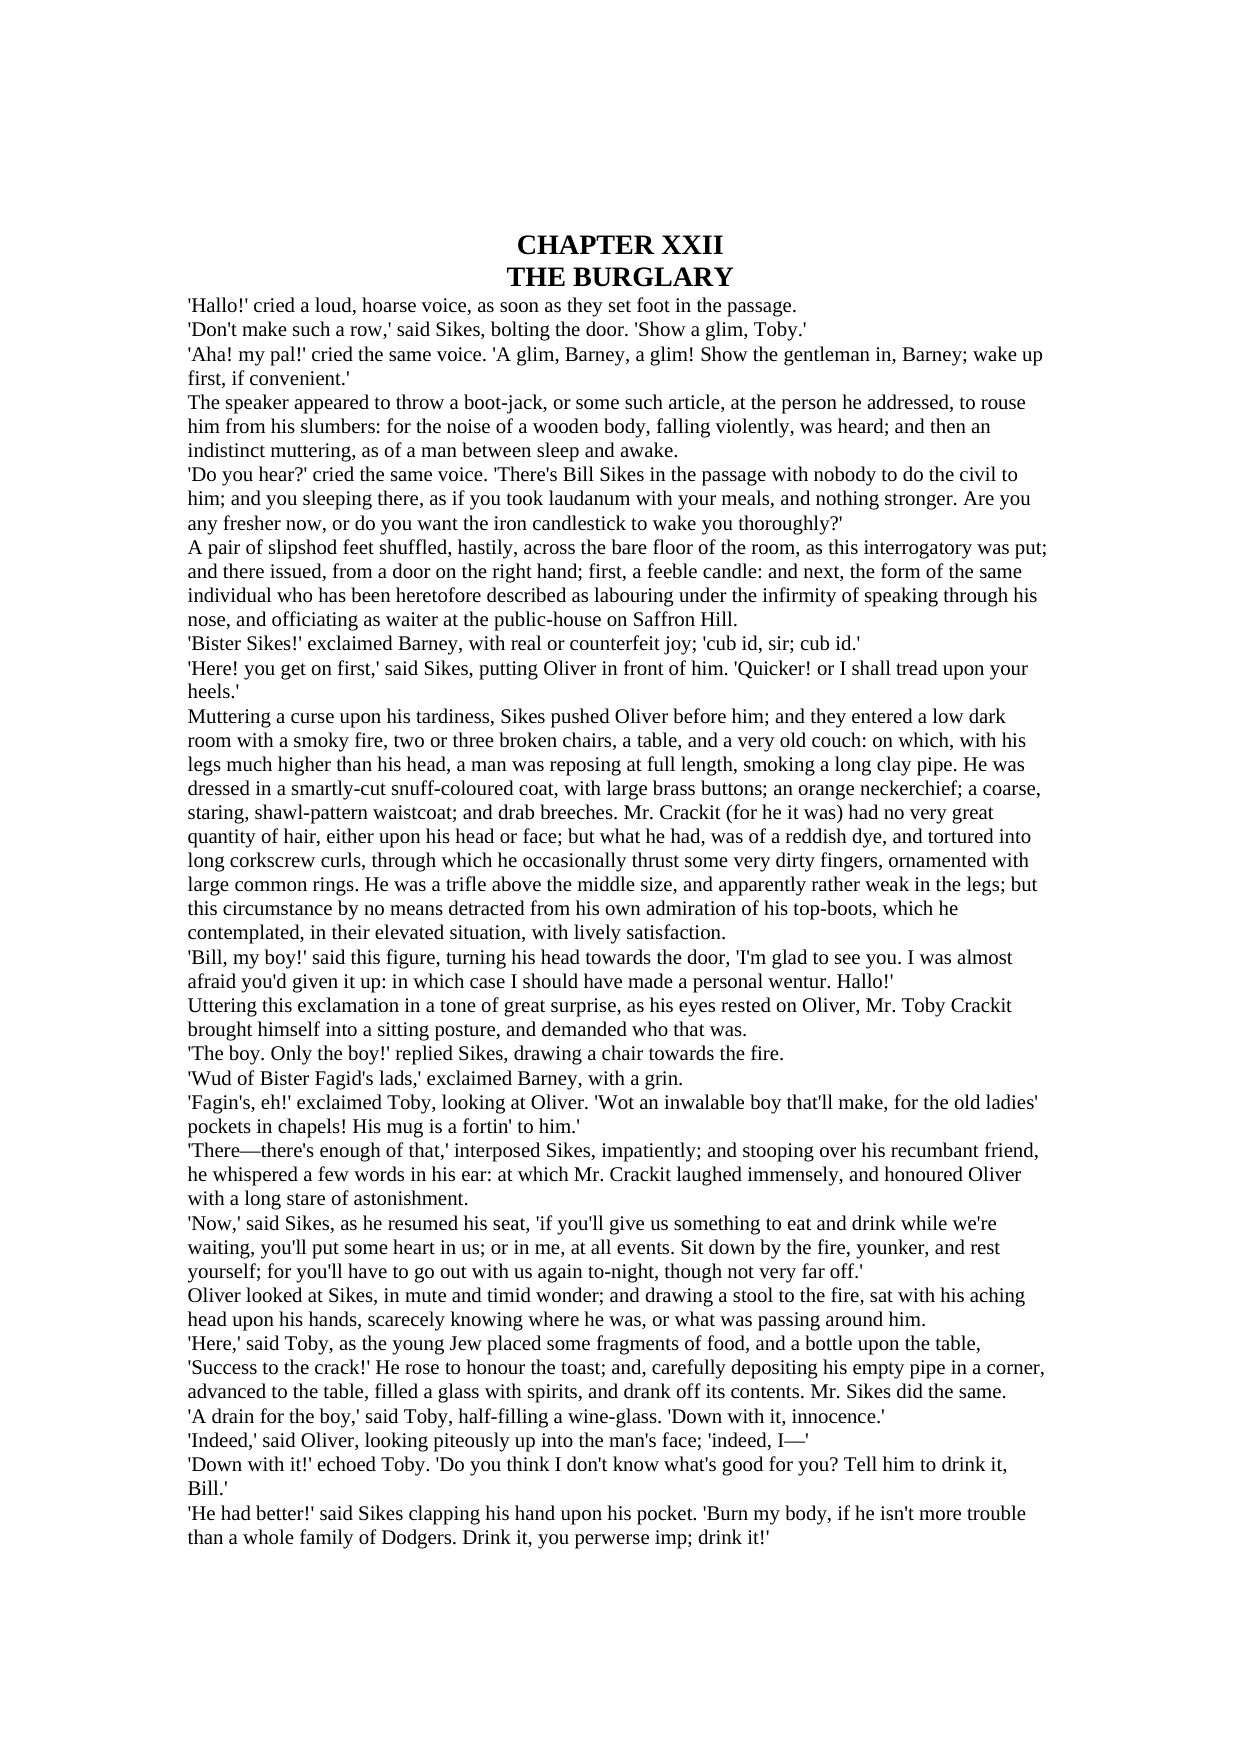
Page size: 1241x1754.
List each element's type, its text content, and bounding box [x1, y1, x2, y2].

text 'Hallo!' cried a loud, hoarse voice, as soon as they set foot in the passage. [187, 293, 1053, 317]
text 'Fagin's, eh!' exclaimed Toby, looking at Oliver. 'Wot an inwalable boy that'll make, for the old ladies' pockets in chapels! His mug is a fortin' to him.' [187, 1090, 1053, 1138]
text A pair of slipshod feet shuffled, hastily, across the bare floor of the room, as this interrogatory was put; and there issued, from a door on the right hand; first, a feeble candle: and next, the form of the same individual who has been heretofore described as labouring under the infirmity of speaking through his nose, and officiating as waiter at the public-house on Saffron Hill. [187, 535, 1053, 631]
text Oliver looked at Sikes, in mute and timid wonder; and drawing a stool to the fire, sat with his aching head upon his hands, scarecely knowing where he was, or what was passing around him. [187, 1283, 1053, 1331]
text The speaker appeared to throw a boot-jack, or some such article, at the person he addressed, to rouse him from his slumbers: for the noise of a wooden body, falling violently, was heard; and then an indistinct muttering, as of a man between sleep and awake. [187, 390, 1053, 462]
text 'He had better!' said Sikes clapping his hand upon his pocket. 'Burn my body, if he isn't more trouble than a whole family of Dodgers. Drink it, you perwerse imp; drink it!' [187, 1501, 1053, 1549]
text 'Indeed,' said Oliver, looking piteously up into the man's face; 'indeed, I—' [187, 1428, 1053, 1452]
text THE BURGLARY [187, 260, 1053, 293]
text 'Do you hear?' cried the same voice. 'There's Bill Sikes in the passage with nobody to do the civil to him; and you sleeping there, as if you took laudanum with your meals, and nothing stronger. Are you any fresher now, or do you want the iron candlestick to wake you thoroughly?' [187, 462, 1053, 534]
text 'Down with it!' echoed Toby. 'Do you think I don't know what's good for you? Tell him to drink it, Bill.' [187, 1452, 1053, 1500]
text Muttering a curse upon his tardiness, Sikes pushed Oliver before him; and they entered a low dark room with a smoky fire, two or three broken chairs, a table, and a very old couch: on which, with his legs much higher than his head, a man was reposing at full length, smoking a long clay pipe. He was dressed in a smartly-cut snuff-coloured coat, with large brass buttons; an orange neckerchief; a coarse, staring, shawl-pattern waistcoat; and drab breeches. Mr. Crackit (for he it was) had no very great quantity of hair, either upon his head or face; but what he had, was of a reddish dye, and tortured into long corkscrew curls, through which he occasionally thrust some very dirty fingers, ornamented with large common rings. He was a trifle above the middle size, and apparently rather weak in the legs; but this circumstance by no means detracted from his own admiration of his top-boots, which he contemplated, in their elevated situation, with lively satisfaction. [187, 704, 1053, 944]
text CHAPTER XXII [187, 228, 1053, 260]
text 'Bill, my boy!' said this figure, turning his head towards the door, 'I'm glad to see you. I was almost afraid you'd given it up: in which case I should have made a personal wentur. Hallo!' [187, 944, 1053, 993]
text Uttering this exclamation in a tone of great surprise, as his eyes rested on Oliver, Mr. Toby Crackit brought himself into a sitting posture, and demanded who that was. [187, 993, 1053, 1041]
text 'Here! you get on first,' said Sikes, putting Oliver in front of him. 'Quicker! or I shall tread upon your heels.' [187, 655, 1053, 703]
text 'Don't make such a row,' said Sikes, bolting the door. 'Show a glim, Toby.' [187, 317, 1053, 341]
text 'Bister Sikes!' exclaimed Barney, with real or counterfeit joy; 'cub id, sir; cub id.' [187, 631, 1053, 655]
text 'Now,' said Sikes, as he resumed his seat, 'if you'll give us something to eat and drink while we're waiting, you'll put some heart in us; or in me, at all events. Sit down by the fire, younker, and rest yourself; for you'll have to go out with us again to-night, though not very far off.' [187, 1211, 1053, 1283]
text 'Wud of Bister Fagid's lads,' exclaimed Barney, with a grin. [187, 1066, 1053, 1089]
text 'There—there's enough of that,' interposed Sikes, impatiently; and stooping over his recumbant friend, he whispered a few words in his ear: at which Mr. Crackit laughed immensely, and honoured Oliver with a long stare of astonishment. [187, 1138, 1053, 1210]
text 'A drain for the boy,' said Toby, half-filling a wine-glass. 'Down with it, innocence.' [187, 1404, 1053, 1428]
text 'Here,' said Toby, as the young Jew placed some fragments of food, and a bottle upon the table, 'Success to the crack!' He rose to honour the toast; and, carefully depositing his empty pipe in a corner, advanced to the table, filled a glass with spirits, and drank off its contents. Mr. Sikes did the same. [187, 1331, 1053, 1403]
text 'Aha! my pal!' cried the same voice. 'A glim, Barney, a glim! Show the gentleman in, Barney; wake up first, if convenient.' [187, 342, 1053, 390]
text 'The boy. Only the boy!' replied Sikes, drawing a chair towards the fire. [187, 1041, 1053, 1065]
